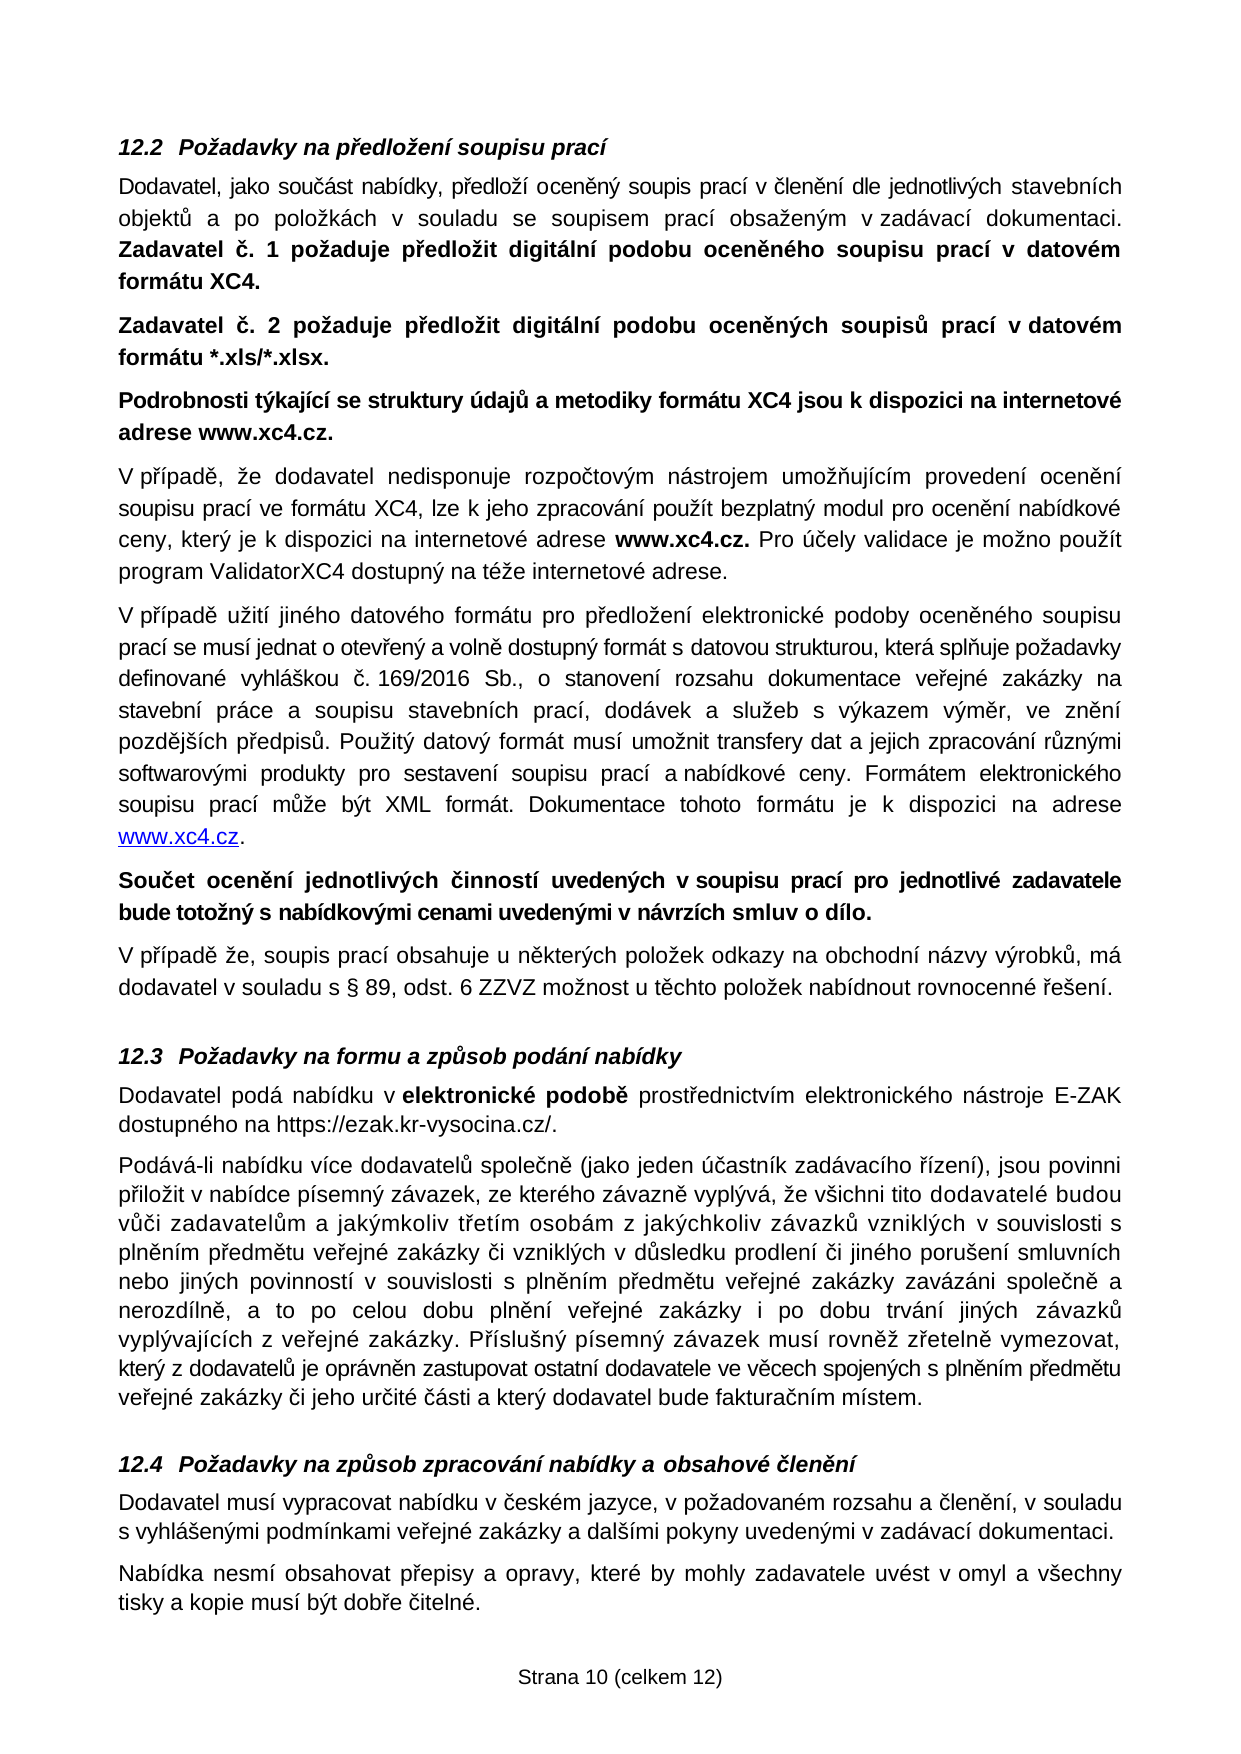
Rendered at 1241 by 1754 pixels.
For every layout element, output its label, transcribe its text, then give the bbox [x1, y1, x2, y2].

text V případě užití jiného datového formátu pro předložení elektronické podoby oceněného soupisu prací se musí jednat o otevřený a volně dostupný formát s datovou strukturou, která splňuje požadavky definované vyhláškou č. 169/2016 Sb., o stanovení rozsahu dokumentace veřejné zakázky na stavební práce a soupisu stavebních prací, dodávek a služeb s výkazem výměr, ve znění pozdějších předpisů. Použitý datový formát musí umožnit transfery dat a jejich zpracování různými softwarovými produkty pro sestavení soupisu prací a nabídkové ceny. Formátem elektronického soupisu prací může být XML formát. Dokumentace tohoto formátu je k dispozici na adrese www.xc4.cz. [118, 602, 1122, 849]
text Součet ocenění jednotlivých činností uvedených v soupisu prací pro jednotlivé zadavatele bude totožný s nabídkovými cenami uvedenými v návrzích smluv o dílo. [118, 867, 1122, 925]
text Podrobnosti týkající se struktury údajů a metodiky formátu XC4 jsou k dispozici na internetové adrese www.xc4.cz. [118, 387, 1122, 445]
text Nabídka nesmí obsahovat přepisy a opravy, které by mohly zadavatele uvést v omyl a všechny tisky a kopie musí být dobře čitelné. [118, 1560, 1122, 1615]
text V případě, že dodavatel nedisponuje rozpočtovým nástrojem umožňujícím provedení ocenění soupisu prací ve formátu XC4, lze k jeho zpracování použít bezplatný modul pro ocenění nabídkové ceny, který je k dispozici na internetové adrese www.xc4.cz. Pro účely validace je možno použít program ValidatorXC4 dostupný na téže internetové adrese. [118, 463, 1122, 584]
subtitle Požadavky na způsob zpracování nabídky a obsahové členění [118, 1451, 1122, 1477]
text Podává-li nabídku více dodavatelů společně (jako jeden účastník zadávacího řízení), jsou povinni přiložit v nabídce písemný závazek, ze kterého závazně vyplývá, že všichni tito dodavatelé budou vůči zadavatelům a jakýmkoliv třetím osobám z jakýchkoliv závazků vzniklých v souvislosti s plněním předmětu veřejné zakázky či vzniklých v důsledku prodlení či jiného porušení smluvních nebo jiných povinností v souvislosti s plněním předmětu veřejné zakázky zavázáni společně a nerozdílně, a to po celou dobu plnění veřejné zakázky i po dobu trvání jiných závazků vyplývajících z veřejné zakázky. Příslušný písemný závazek musí rovněž zřetelně vymezovat, který z dodavatelů je oprávněn zastupovat ostatní dodavatele ve věcech spojených s plněním předmětu veřejné zakázky či jeho určité části a který dodavatel bude fakturačním místem. [118, 1152, 1122, 1410]
subtitle Požadavky na předložení soupisu prací [118, 134, 1122, 161]
text Zadavatel č. 2 požaduje předložit digitální podobu oceněných soupisů prací v datovém formátu *.xls/*.xlsx. [118, 312, 1122, 370]
subtitle Požadavky na formu a způsob podání nabídky [118, 1043, 1122, 1069]
text Dodavatel, jako součást nabídky, předloží oceněný soupis prací v členění dle jednotlivých stavebních objektů a po položkách v souladu se soupisem prací obsaženým v zadávací dokumentaci. Zadavatel č. 1 požaduje předložit digitální podobu oceněného soupisu prací v datovém formátu XC4. [118, 173, 1122, 294]
text V případě že, soupis prací obsahuje u některých položek odkazy na obchodní názvy výrobků, má dodavatel v souladu s § 89, odst. 6 ZZVZ možnost u těchto položek nabídnout rovnocenné řešení. [118, 942, 1122, 1000]
text Dodavatel musí vypracovat nabídku v českém jazyce, v požadovaném rozsahu a členění, v souladu s vyhlášenými podmínkami veřejné zakázky a dalšími pokyny uvedenými v zadávací dokumentaci. [118, 1489, 1122, 1545]
text Dodavatel podá nabídku v elektronické podobě prostřednictvím elektronického nástroje E-ZAK dostupného na https://ezak.kr-vysocina.cz/. [118, 1082, 1122, 1137]
